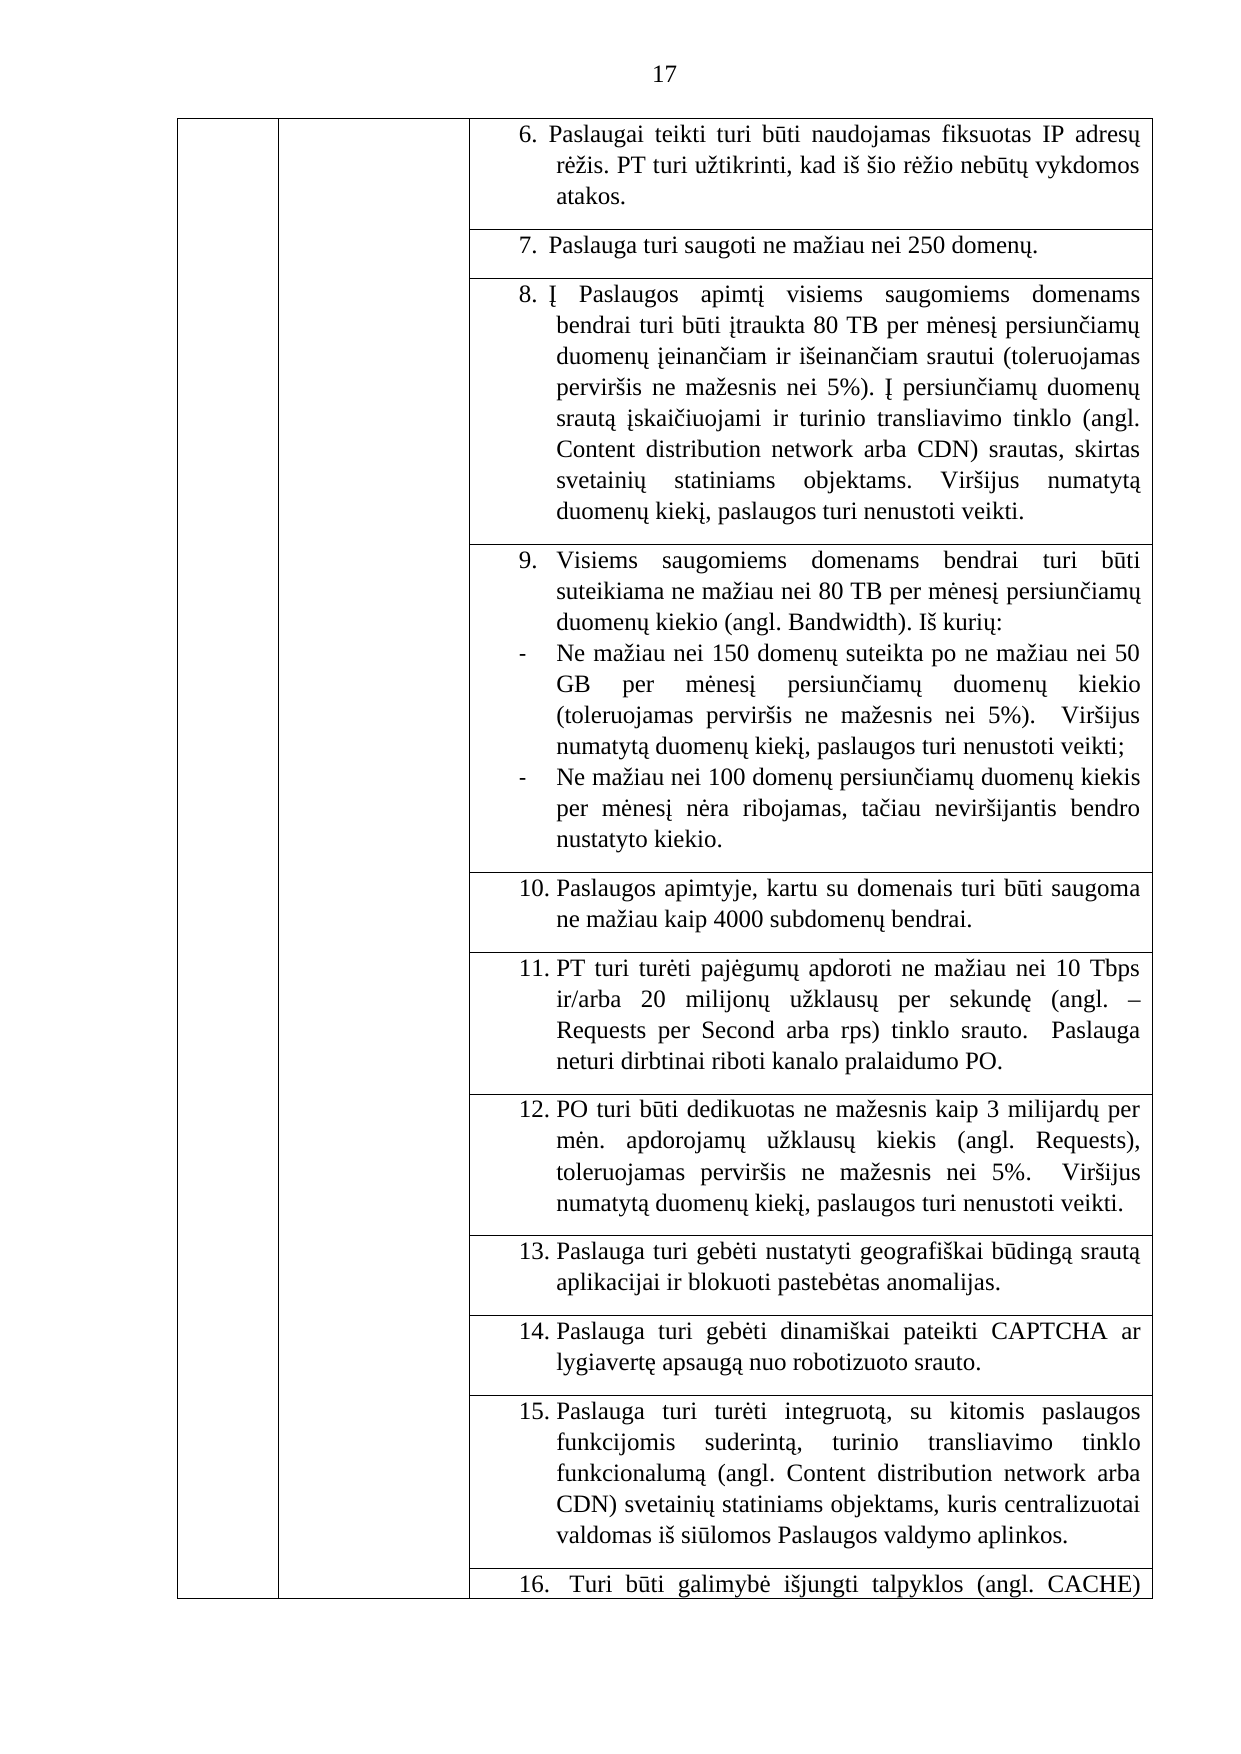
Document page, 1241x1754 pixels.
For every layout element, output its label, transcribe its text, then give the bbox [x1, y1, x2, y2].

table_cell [470, 1569, 1152, 1598]
table_cell Paslauga turi turėti integruotą, su kitomis paslaugos funkcijomis suderintą, turinio transliavimo tinklo funkcionalumą (angl. Content distribution network arba CDN) svetainių statiniams objektams, kuris centralizuotai valdomas iš siūlomos Paslaugos valdymo aplinkos. [470, 1396, 1152, 1568]
table_cell Paslauga turi gebėti nustatyti geografiškai būdingą srautą aplikacijai ir blokuoti pastebėtas anomalijas. [470, 1236, 1152, 1315]
table_cell Paslauga turi saugoti ne mažiau nei 250 domenų. [470, 230, 1152, 278]
table_cell PO turi būti dedikuotas ne mažesnis kaip 3 milijardų per mėn. apdorojamų užklausų kiekis (angl. Requests), toleruojamas perviršis ne mažesnis nei 5%. Viršijus numatytą duomenų kiekį, paslaugos turi nenustoti veikti. [470, 1095, 1152, 1235]
table_cell Į Paslaugos apimtį visiems saugomiems domenams bendrai turi būti įtraukta 80 TB per mėnesį persiunčiamų duomenų įeinančiam ir išeinančiam srautui (toleruojamas perviršis ne mažesnis nei 5%). Į persiunčiamų duomenų srautą įskaičiuojami ir turinio transliavimo tinklo (angl. Content distribution network arba CDN) srautas, skirtas svetainių statiniams objektams. Viršijus numatytą duomenų kiekį, paslaugos turi nenustoti veikti. [470, 279, 1152, 544]
table_cell PT turi turėti pajėgumų apdoroti ne mažiau nei 10 Tbps ir/arba 20 milijonų užklausų per sekundę (angl. – Requests per Second arba rps) tinklo srauto. Paslauga neturi dirbtinai riboti kanalo pralaidumo PO. [470, 953, 1152, 1093]
table_cell Visiems saugomiems domenams bendrai turi būti suteikiama ne mažiau nei 80 TB per mėnesį persiunčiamų duomenų kiekio (angl. Bandwidth). Iš kurių: Ne mažiau nei 150 domenų suteikta po ne mažiau nei 50 GB per mėnesį persiunčiamų duomenų kiekio (toleruojamas perviršis ne mažesnis nei 5%). Viršijus numatytą duomenų kiekį, paslaugos turi nenustoti veikti; Ne mažiau nei 100 domenų persiunčiamų duomenų kiekis per mėnesį nėra ribojamas, tačiau neviršijantis bendro nustatyto kiekio. [470, 545, 1152, 872]
table_cell Paslauga turi gebėti dinamiškai pateikti CAPTCHA ar lygiavertę apsaugą nuo robotizuoto srauto. [470, 1316, 1152, 1395]
table_cell Paslaugos apimtyje, kartu su domenais turi būti saugoma ne mažiau kaip 4000 subdomenų bendrai. [470, 873, 1152, 952]
table_cell Paslaugai teikti turi būti naudojamas fiksuotas IP adresų rėžis. PT turi užtikrinti, kad iš šio rėžio nebūtų vykdomos atakos. [470, 119, 1152, 229]
